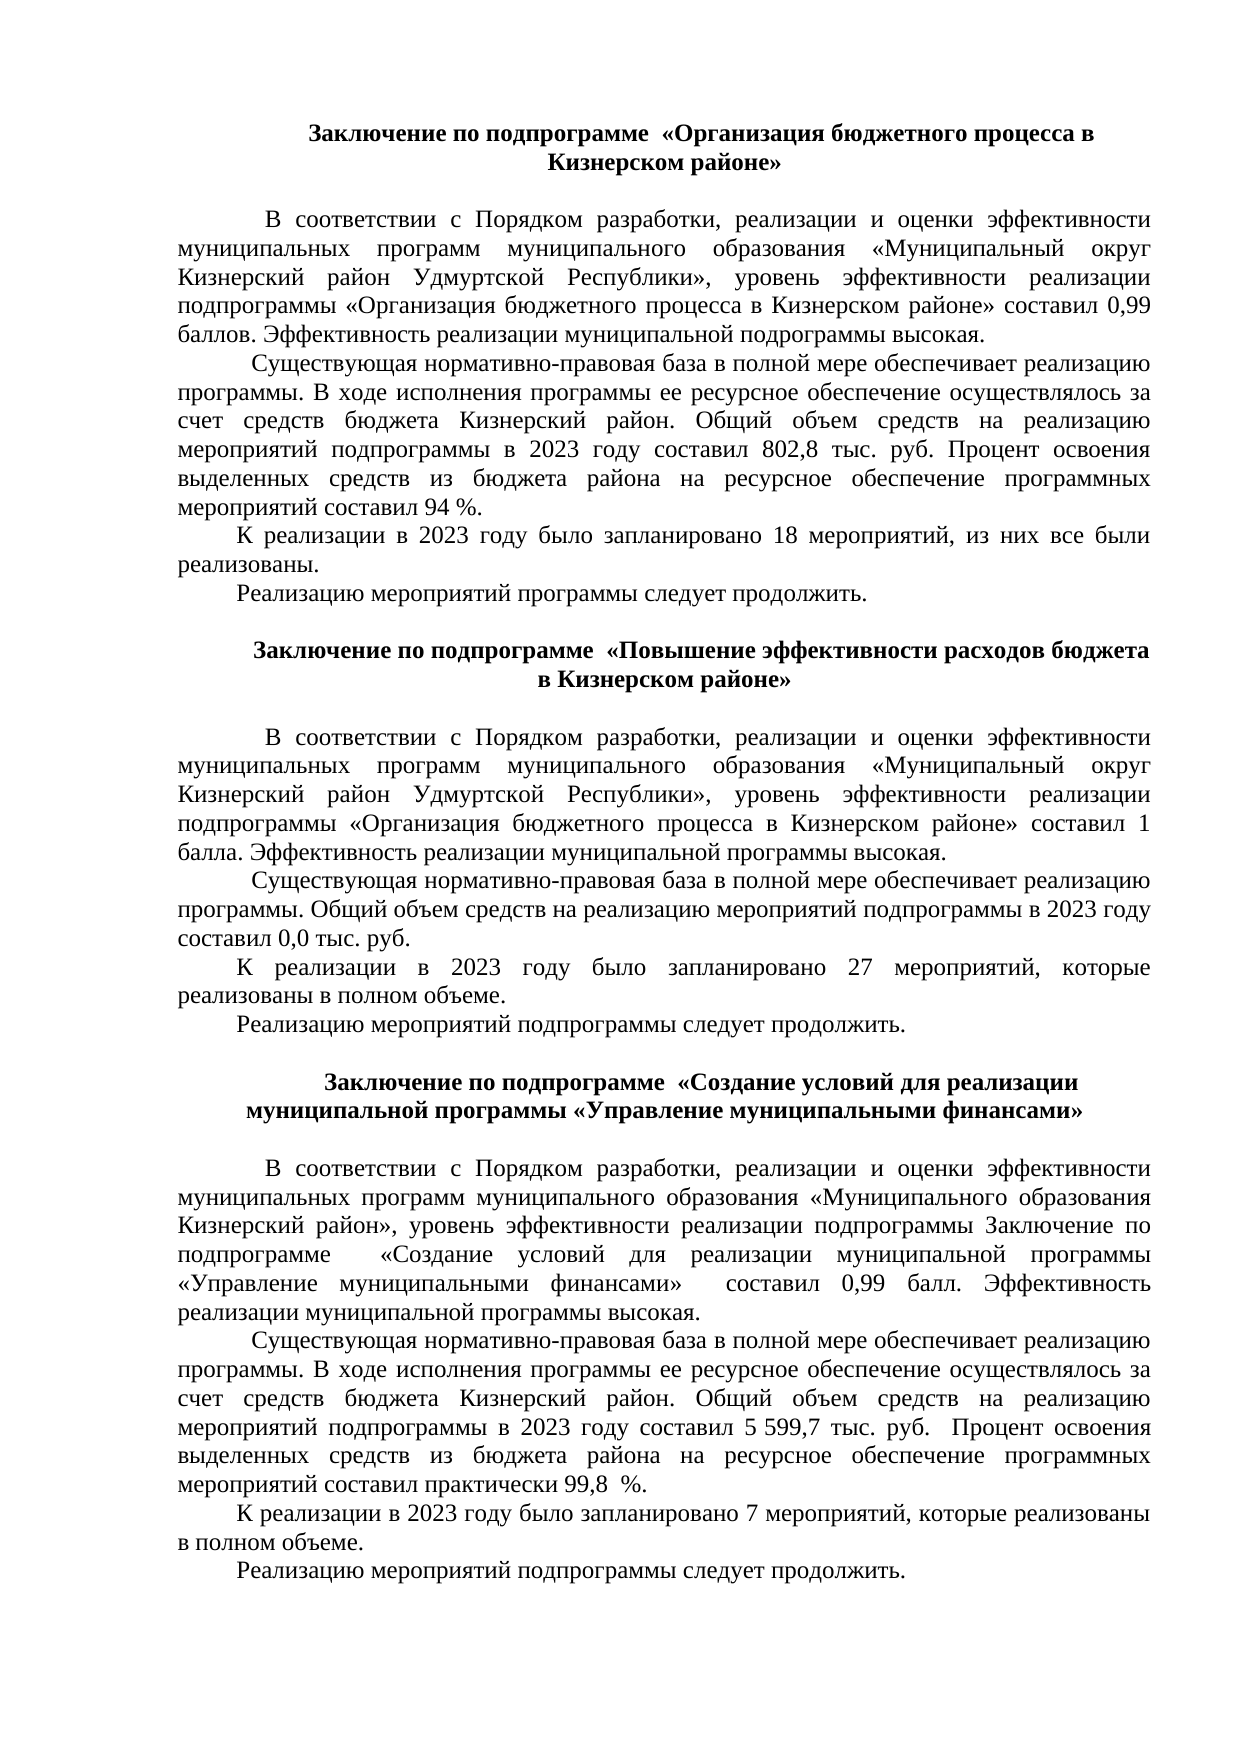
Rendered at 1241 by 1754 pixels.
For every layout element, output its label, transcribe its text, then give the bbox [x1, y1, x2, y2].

text Реализацию мероприятий программы следует продолжить. [177, 578, 1152, 607]
text В соответствии с Порядком разработки, реализации и оценки эффективности муниципальных программ муниципального образования «Муниципального образования Кизнерский район», уровень эффективности реализации подпрограммы Заключение по подпрограмме «Создание условий для реализации муниципальной программы «Управление муниципальными финансами» составил 0,99 балл. Эффективность реализации муниципальной программы высокая. [177, 1153, 1152, 1326]
text К реализации в 2023 году было запланировано 27 мероприятий, которые реализованы в полном объеме. [177, 952, 1152, 1009]
text Существующая нормативно-правовая база в полной мере обеспечивает реализацию программы. В ходе исполнения программы ее ресурсное обеспечение осуществлялось за счет средств бюджета Кизнерский район. Общий объем средств на реализацию мероприятий подпрограммы в 2023 году составил 5 599,7 тыс. руб. Процент освоения выделенных средств из бюджета района на ресурсное обеспечение программных мероприятий составил практически 99,8 %. [177, 1326, 1152, 1498]
text Существующая нормативно-правовая база в полной мере обеспечивает реализацию программы. В ходе исполнения программы ее ресурсное обеспечение осуществлялось за счет средств бюджета Кизнерский район. Общий объем средств на реализацию мероприятий подпрограммы в 2023 году составил 802,8 тыс. руб. Процент освоения выделенных средств из бюджета района на ресурсное обеспечение программных мероприятий составил 94 %. [177, 348, 1152, 521]
text В соответствии с Порядком разработки, реализации и оценки эффективности муниципальных программ муниципального образования «Муниципальный округ Кизнерский район Удмуртской Республики», уровень эффективности реализации подпрограммы «Организация бюджетного процесса в Кизнерском районе» составил 0,99 баллов. Эффективность реализации муниципальной подрограммы высокая. [177, 204, 1152, 348]
text Реализацию мероприятий подпрограммы следует продолжить. [177, 1009, 1152, 1038]
text Реализацию мероприятий подпрограммы следует продолжить. [177, 1556, 1152, 1584]
text К реализации в 2023 году было запланировано 18 мероприятий, из них все были реализованы. [177, 521, 1152, 578]
text К реализации в 2023 году было запланировано 7 мероприятий, которые реализованы в полном объеме. [177, 1498, 1152, 1556]
text Существующая нормативно-правовая база в полной мере обеспечивает реализацию программы. Общий объем средств на реализацию мероприятий подпрограммы в 2023 году составил 0,0 тыс. руб. [177, 866, 1152, 952]
text В соответствии с Порядком разработки, реализации и оценки эффективности муниципальных программ муниципального образования «Муниципальный округ Кизнерский район Удмуртской Республики», уровень эффективности реализации подпрограммы «Организация бюджетного процесса в Кизнерском районе» составил 1 балла. Эффективность реализации муниципальной программы высокая. [177, 722, 1152, 866]
text Заключение по подпрограмме «Повышение эффективности расходов бюджета в Кизнерском районе» [177, 636, 1152, 693]
text Заключение по подпрограмме «Организация бюджетного процесса в Кизнерском районе» [177, 118, 1152, 176]
text Заключение по подпрограмме «Создание условий для реализации муниципальной программы «Управление муниципальными финансами» [177, 1067, 1152, 1124]
